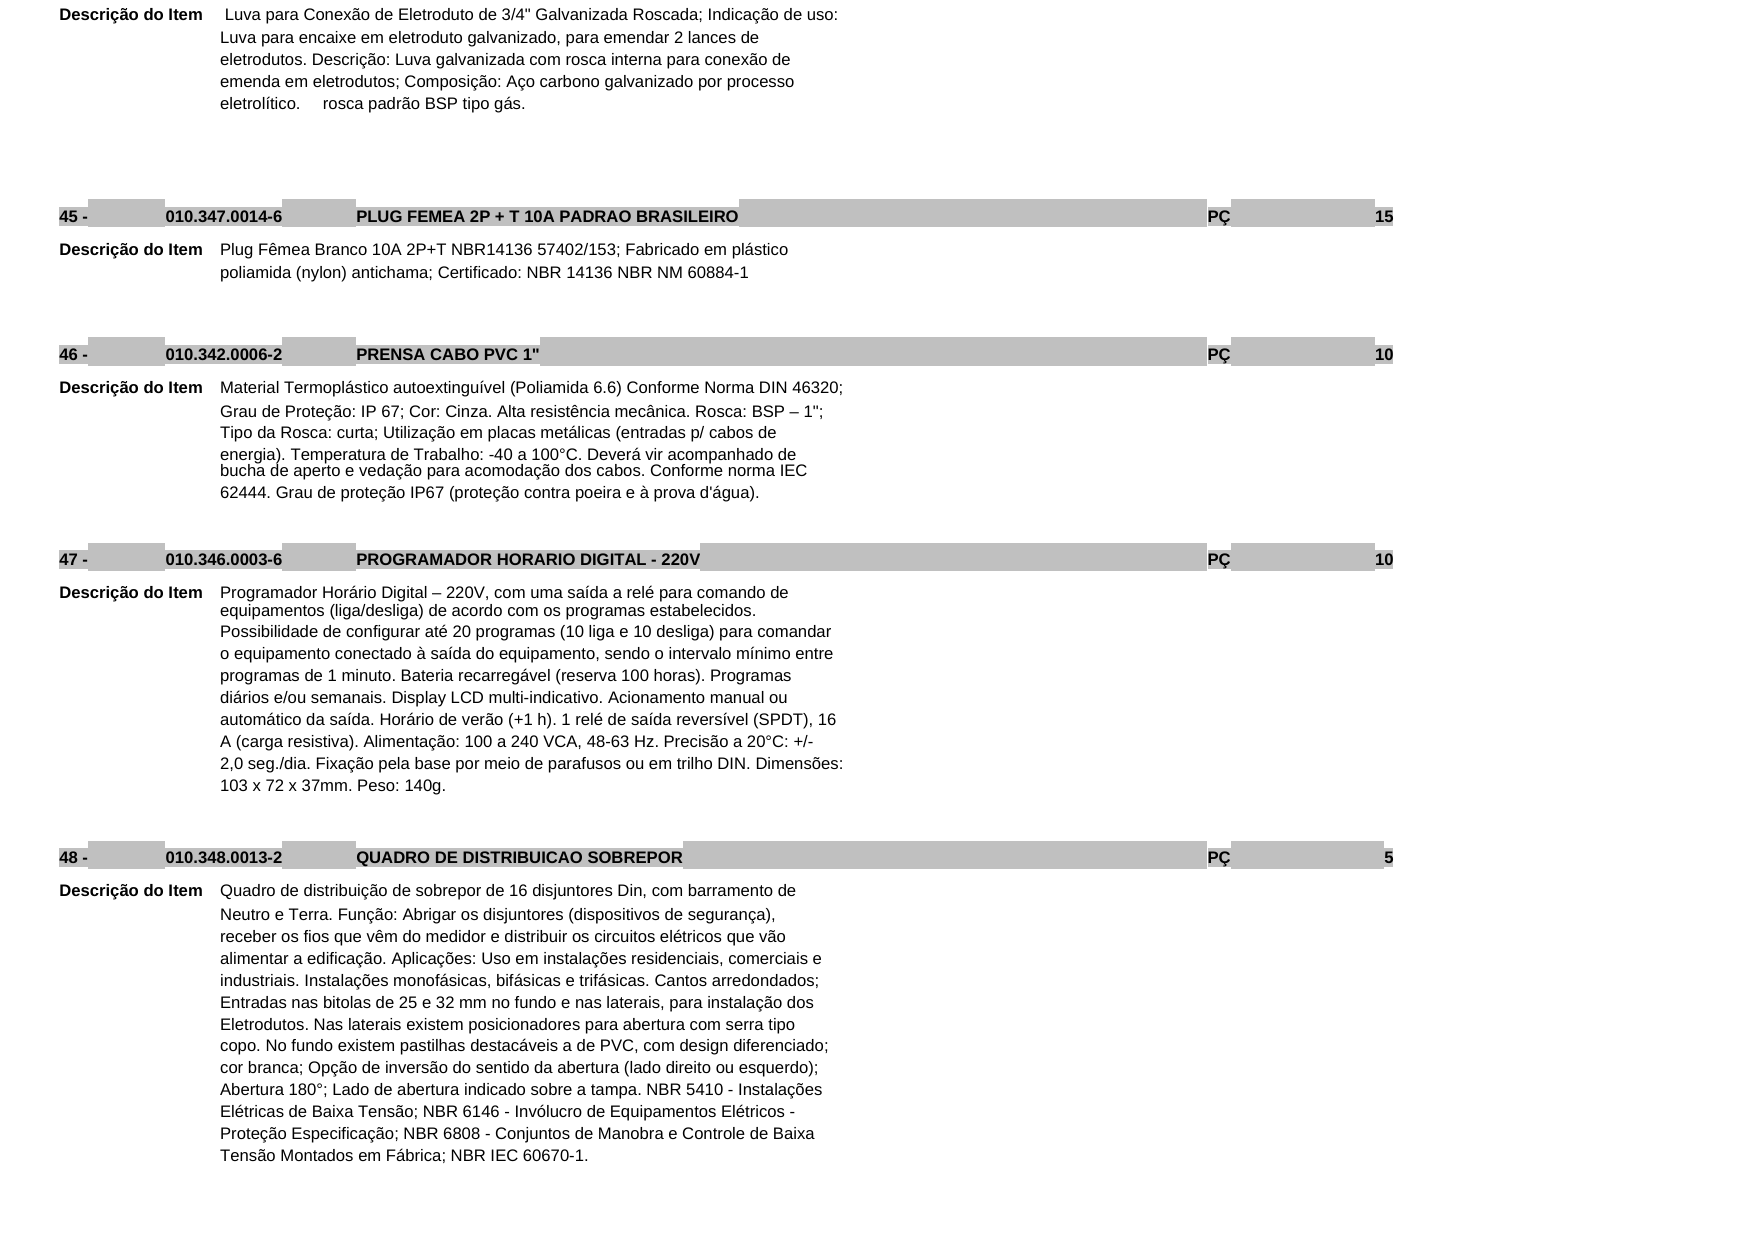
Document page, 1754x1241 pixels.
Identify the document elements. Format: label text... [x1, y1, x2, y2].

text equipamentos (liga/desliga) de acordo com os programas estabelecidos. [59, 604, 1695, 619]
text Proteção Especificação; NBR 6808 - Conjuntos de Manobra e Controle de Baixa [59, 1127, 1695, 1142]
text eletrolítico. rosca padrão BSP tipo gás. [59, 97, 1695, 112]
text Luva para encaixe em eletroduto galvanizado, para emendar 2 lances de [59, 31, 1695, 47]
text diários e/ou semanais. Display LCD multi-indicativo. Acionamento manual ou [59, 691, 1695, 707]
text Tipo da Rosca: curta; Utilização em placas metálicas (entradas p/ cabos de [59, 427, 1695, 442]
text Descrição do Item Luva para Conexão de Eletroduto de 3/4" Galvanizada Roscada; Indicação de uso: [59, 0, 1695, 25]
text copo. No fundo existem pastilhas destacáveis a de PVC, com design diferenciado; [59, 1039, 1695, 1055]
text Descrição do Item Material Termoplástico autoextinguível (Poliamida 6.6) Conforme Norma DIN 46320; [59, 373, 1695, 398]
text programas de 1 minuto. Bateria recarregável (reserva 100 horas). Programas [59, 669, 1695, 685]
text Tensão Montados em Fábrica; NBR IEC 60670-1. [59, 1149, 1695, 1164]
text energia). Temperatura de Trabalho: -40 a 100°C. Deverá vir acompanhado de [59, 448, 1695, 464]
text Grau de Proteção: IP 67; Cor: Cinza. Alta resistência mecânica. Rosca: BSP – 1"; [59, 405, 1695, 420]
text Elétricas de Baixa Tensão; NBR 6146 - Invólucro de Equipamentos Elétricos - [59, 1105, 1695, 1121]
text cor branca; Opção de inversão do sentido da abertura (lado direito ou esquerdo); [59, 1061, 1695, 1077]
text Descrição do Item Quadro de distribuição de sobrepor de 16 disjuntores Din, com barramento de [59, 877, 1695, 902]
text Descrição do Item Programador Horário Digital – 220V, com uma saída a relé para comando de [59, 579, 1695, 604]
text 2,0 seg./dia. Fixação pela base por meio de parafusos ou em trilho DIN. Dimensões: [59, 757, 1695, 772]
text Eletrodutos. Nas laterais existem posicionadores para abertura com serra tipo [59, 1018, 1695, 1033]
text receber os fios que vêm do medidor e distribuir os circuitos elétricos que vão [59, 930, 1695, 946]
text 45 - 010.347.0014-6 PLUG FEMEA 2P + T 10A PADRAO BRASILEIRO PÇ 15 [59, 196, 1695, 229]
text Abertura 180°; Lado de abertura indicado sobre a tampa. NBR 5410 - Instalações [59, 1083, 1695, 1099]
text industriais. Instalações monofásicas, bifásicas e trifásicas. Cantos arredondados; [59, 974, 1695, 989]
text A (carga resistiva). Alimentação: 100 a 240 VCA, 48-63 Hz. Precisão a 20°C: +/- [59, 735, 1695, 750]
text 46 - 010.342.0006-2 PRENSA CABO PVC 1" PÇ 10 [59, 335, 1695, 367]
text Neutro e Terra. Função: Abrigar os disjuntores (dispositivos de segurança), [59, 908, 1695, 924]
text bucha de aperto e vedação para acomodação dos cabos. Conforme norma IEC [59, 464, 1695, 479]
text 62444. Grau de proteção IP67 (proteção contra poeira e à prova d'água). [59, 486, 1695, 501]
text poliamida (nylon) antichama; Certificado: NBR 14136 NBR NM 60884-1 [59, 267, 1695, 282]
text Descrição do Item Plug Fêmea Branco 10A 2P+T NBR14136 57402/153; Fabricado em plástico [59, 235, 1695, 260]
text Entradas nas bitolas de 25 e 32 mm no fundo e nas laterais, para instalação dos [59, 996, 1695, 1011]
text 48 - 010.348.0013-2 QUADRO DE DISTRIBUICAO SOBREPOR PÇ 5 [59, 838, 1695, 871]
text eletrodutos. Descrição: Luva galvanizada com rosca interna para conexão de [59, 53, 1695, 69]
text o equipamento conectado à saída do equipamento, sendo o intervalo mínimo entre [59, 647, 1695, 663]
text Possibilidade de configurar até 20 programas (10 liga e 10 desliga) para comandar [59, 626, 1695, 641]
text automático da saída. Horário de verão (+1 h). 1 relé de saída reversível (SPDT), 16 [59, 713, 1695, 728]
text 47 - 010.346.0003-6 PROGRAMADOR HORARIO DIGITAL - 220V PÇ 10 [59, 540, 1695, 572]
text emenda em eletrodutos; Composição: Aço carbono galvanizado por processo [59, 75, 1695, 91]
text 103 x 72 x 37mm. Peso: 140g. [59, 779, 1695, 794]
text alimentar a edificação. Aplicações: Uso em instalações residenciais, comerciais e [59, 952, 1695, 967]
